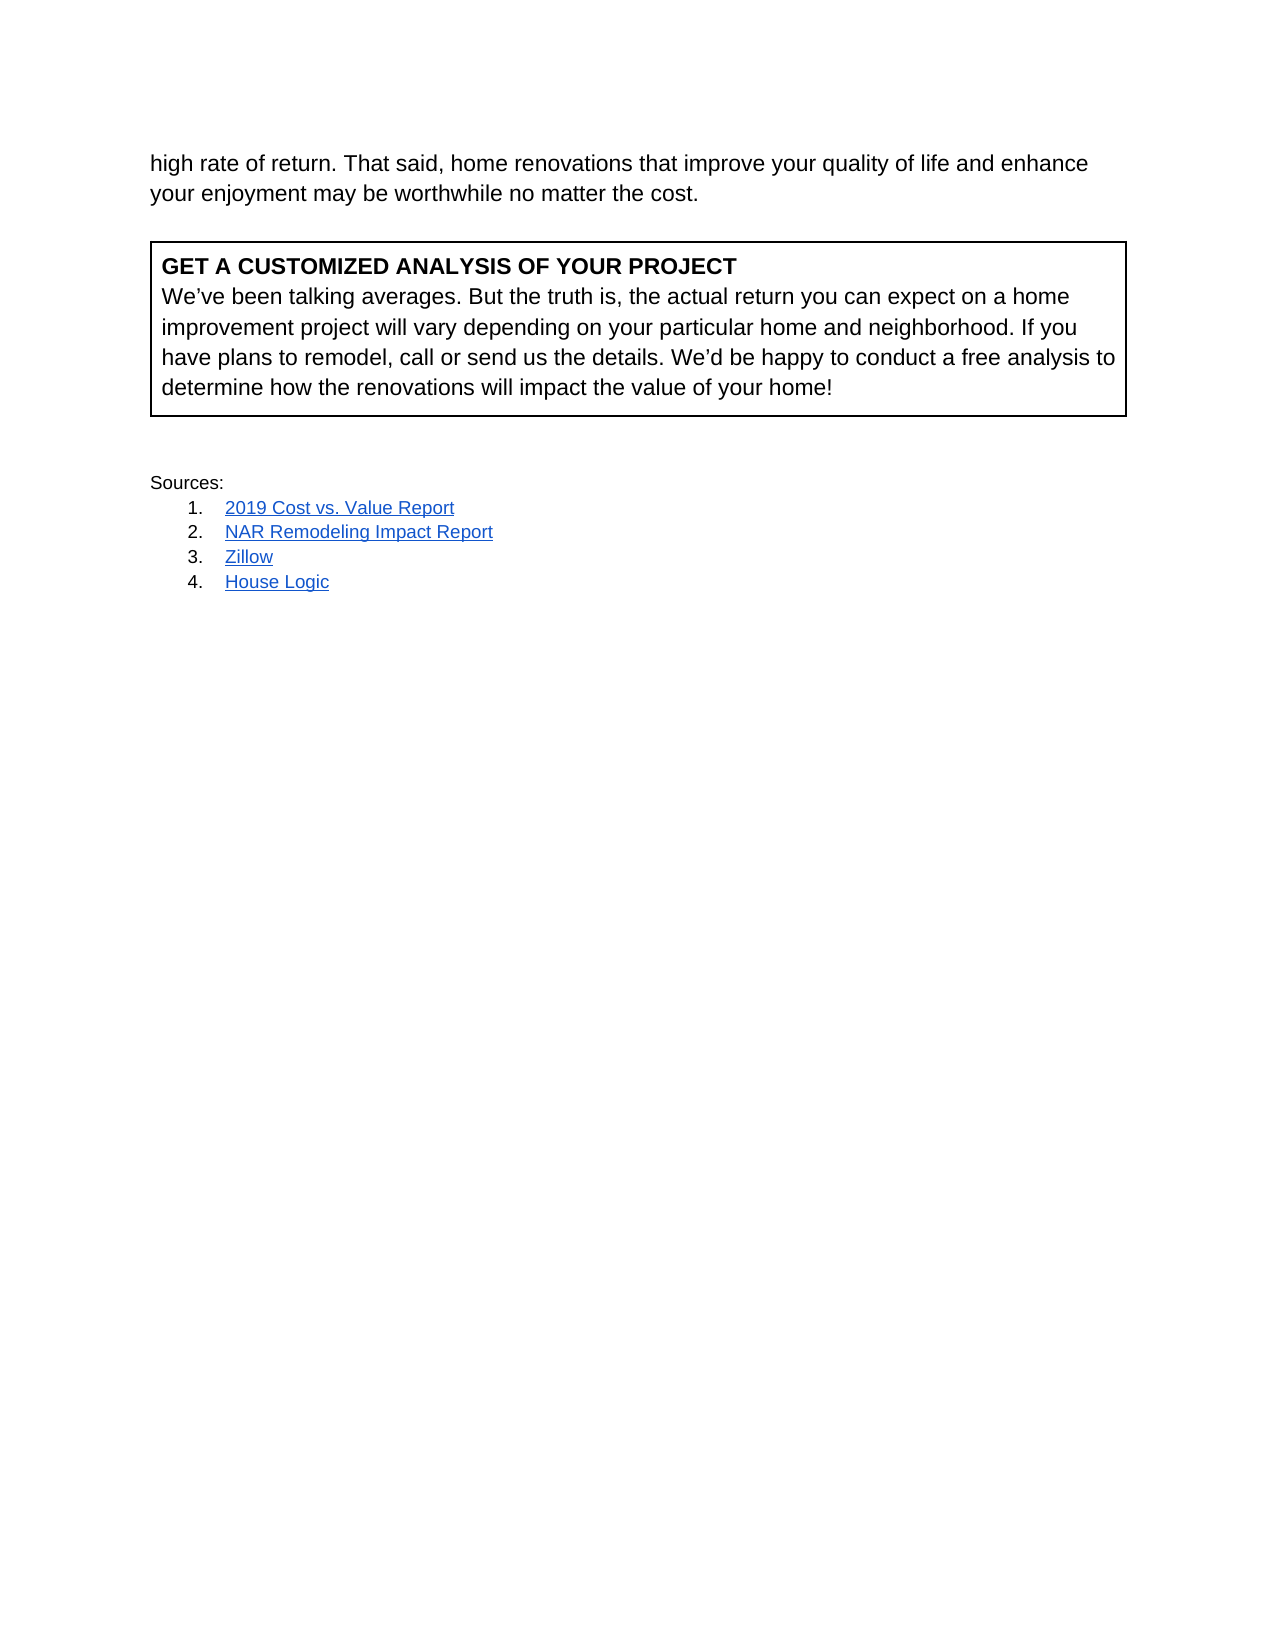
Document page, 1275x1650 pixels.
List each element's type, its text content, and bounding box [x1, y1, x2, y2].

list NAR Remodeling Impact Report [187, 521, 1125, 543]
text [150, 150, 1125, 207]
list House Logic [187, 571, 1125, 592]
list 2019 Cost vs. Value Report [187, 496, 1125, 518]
text Sources: [150, 472, 1125, 493]
list Zillow [187, 546, 1125, 568]
table_header GET A CUSTOMIZED ANALYSIS OF YOUR PROJECT We’ve been talking averages. But the truth is, the actual return you can expect on a home improvement project will vary depending on your particular home and neighborhood. If you have plans to remodel, call or send us the details. We’d be happy to conduct a free analysis to determine how the renovations will impact the value of your home! [152, 243, 1125, 414]
